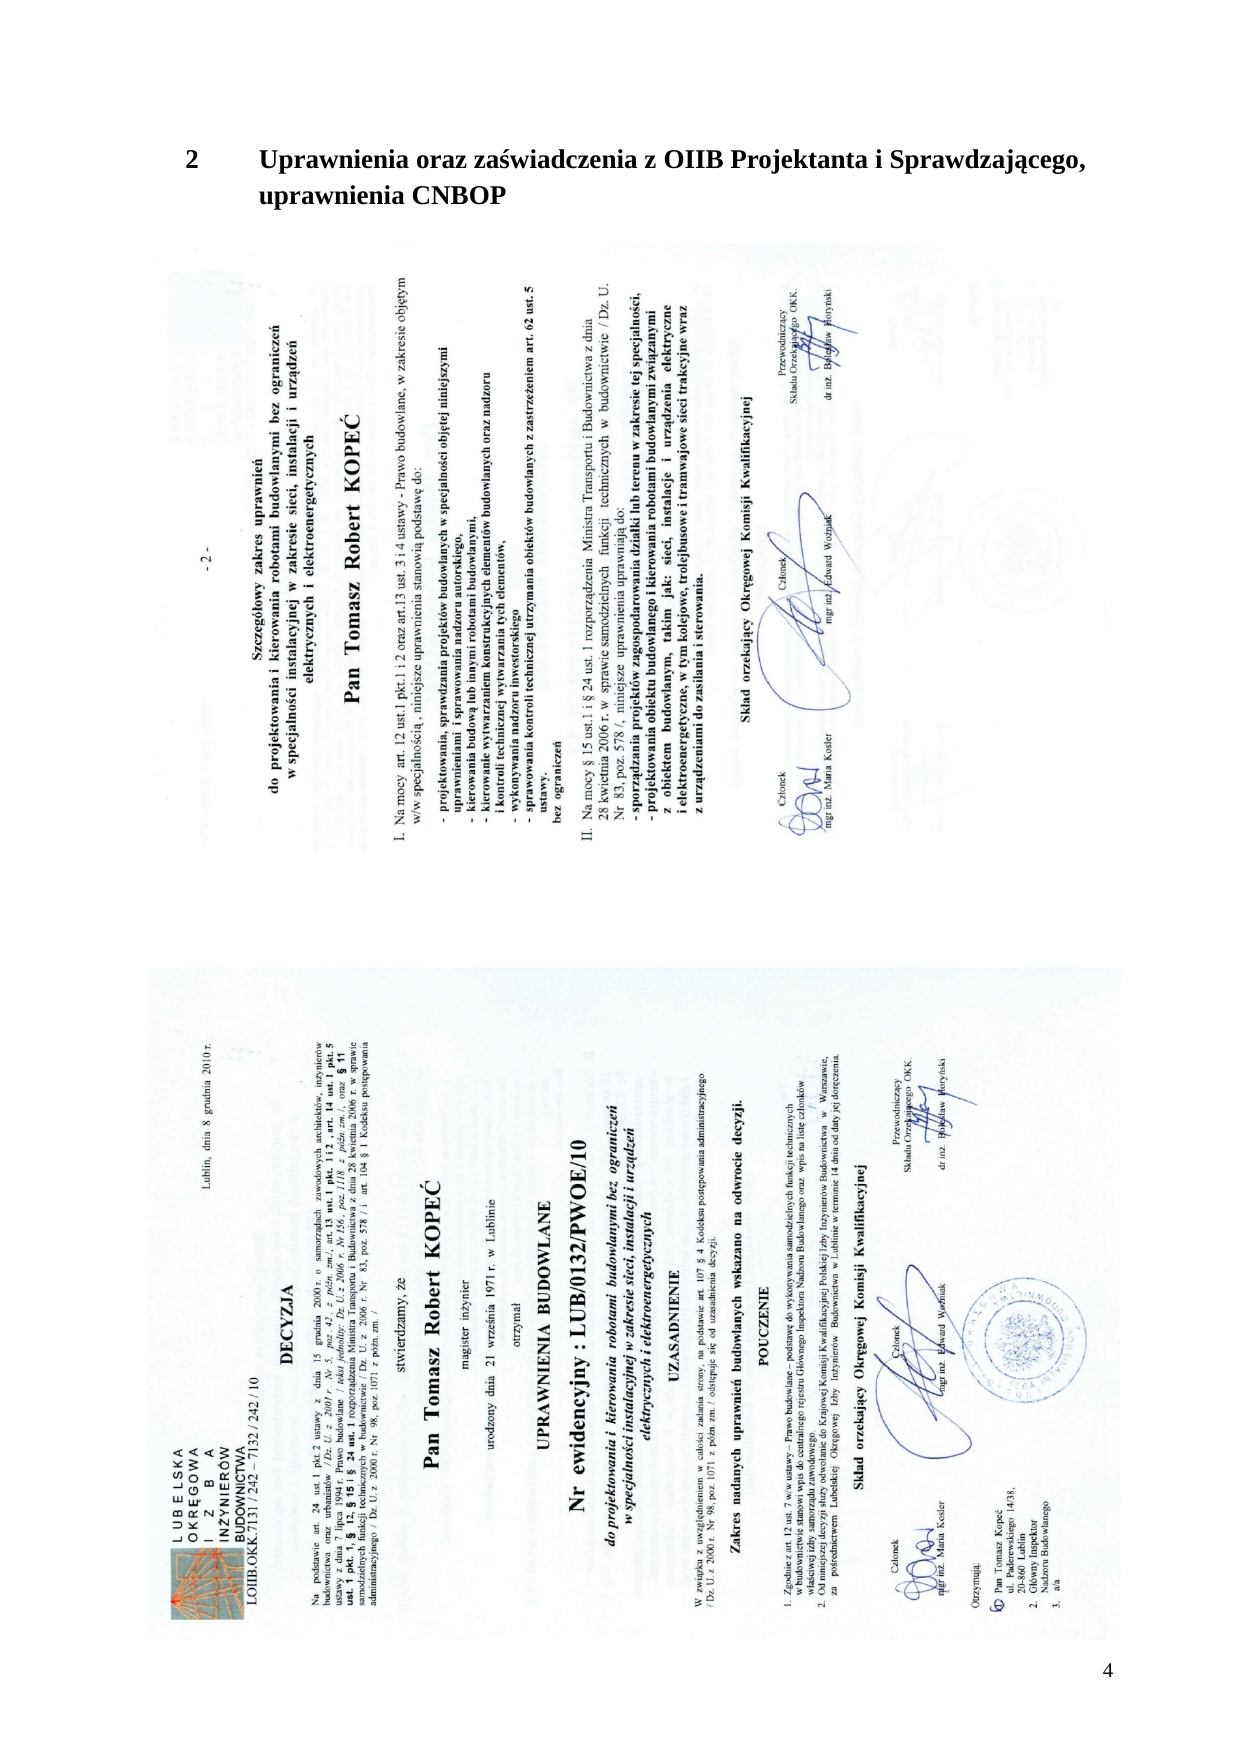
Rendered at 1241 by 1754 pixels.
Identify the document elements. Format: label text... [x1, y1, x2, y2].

subtitle Uprawnienia oraz zaświadczenia z OIIB Projektanta i Sprawdzającego, uprawnienia CNBOP [185, 143, 1122, 210]
picture [147, 243, 1123, 1641]
